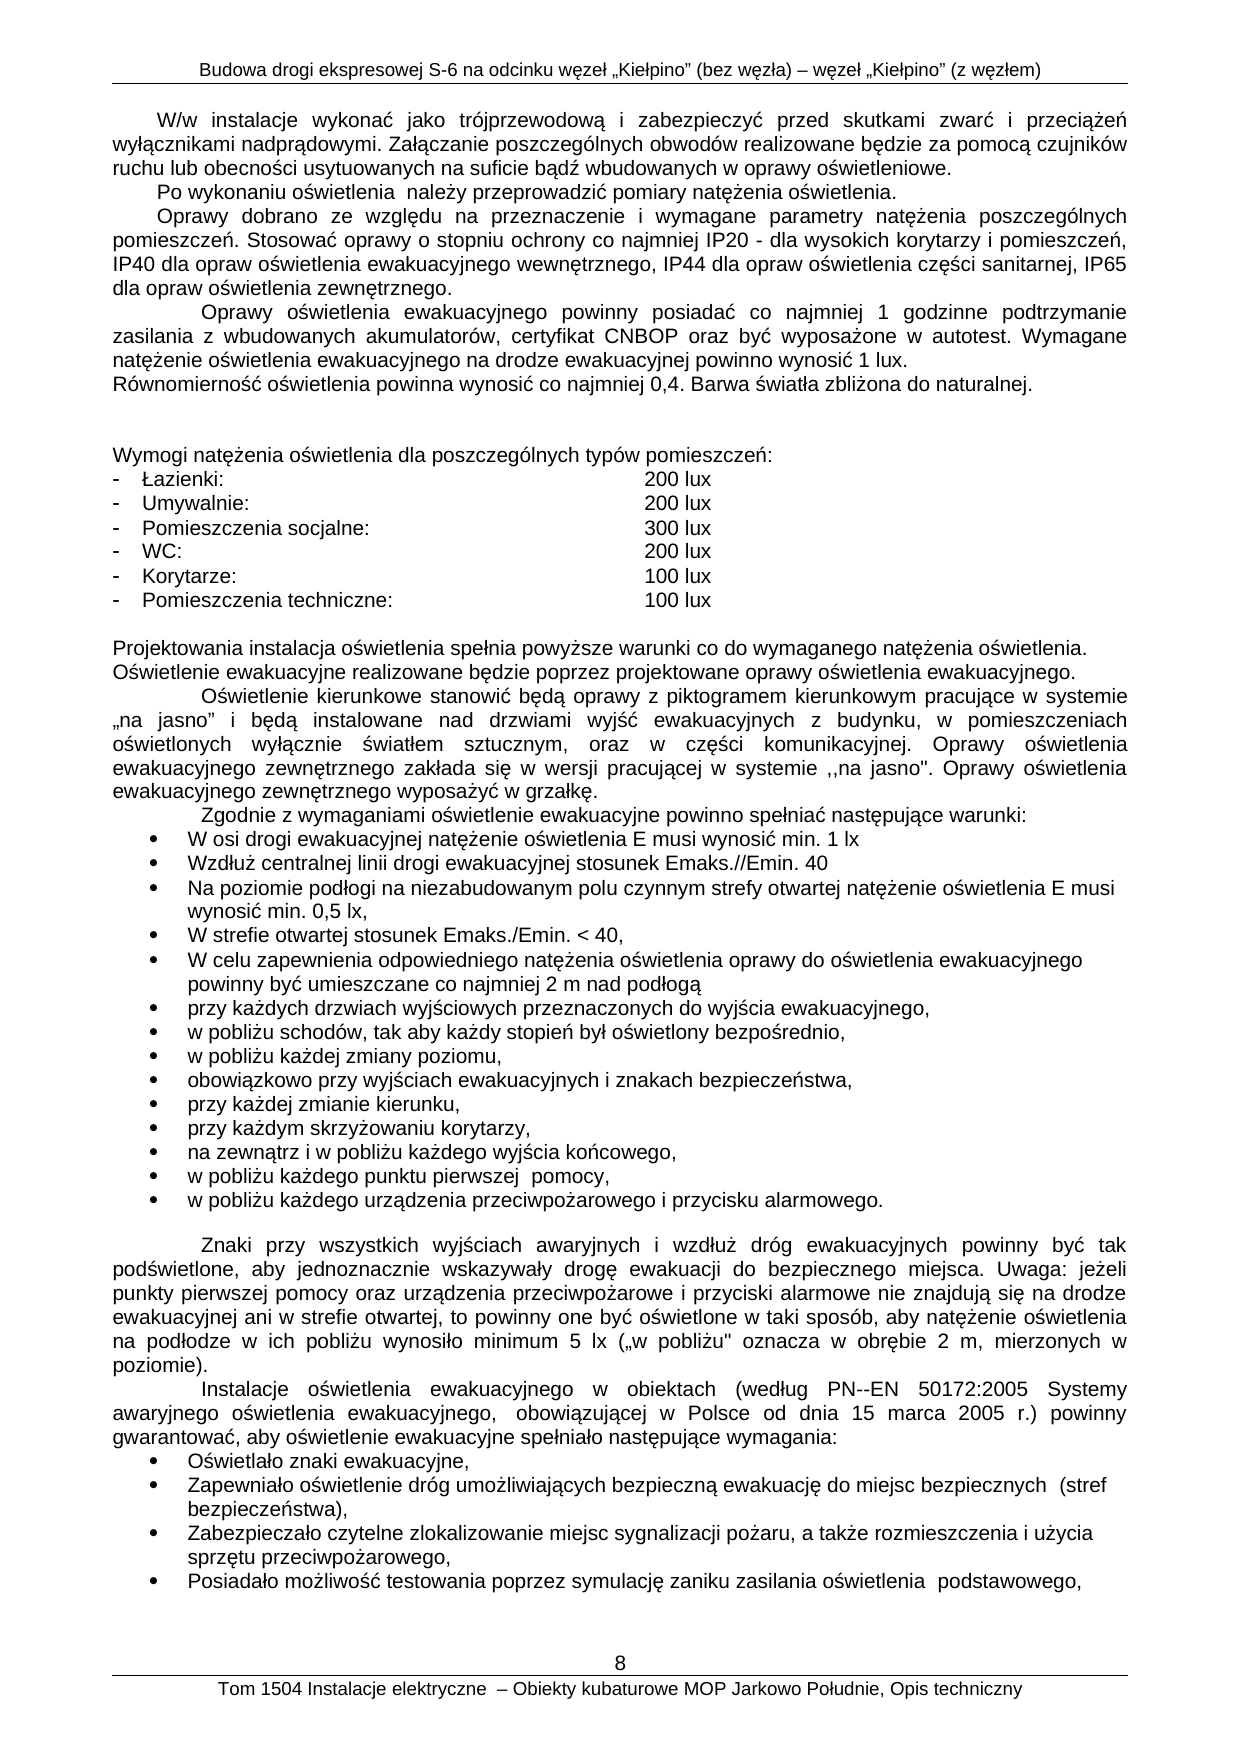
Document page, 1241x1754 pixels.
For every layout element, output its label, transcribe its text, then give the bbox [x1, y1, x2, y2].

list przy każdej zmianie kierunku, [150, 1092, 1128, 1116]
list w pobliżu schodów, tak aby każdy stopień był oświetlony bezpośrednio, [150, 1019, 1128, 1043]
list Zapewniało oświetlenie dróg umożliwiających bezpieczną ewakuację do miejsc bezpiecznych (stref bezpieczeństwa), [150, 1472, 1128, 1521]
list W celu zapewnienia odpowiedniego natężenia oświetlenia oprawy do oświetlenia ewakuacyjnego powinny być umieszczane co najmniej 2 m nad podłogą [150, 947, 1128, 995]
list W osi drogi ewakuacyjnej natężenie oświetlenia E musi wynosić min. 1 lx [150, 827, 1128, 851]
list WC: 200 lux [112, 539, 1128, 563]
list Korytarze: 100 lux [112, 563, 1128, 587]
text W/w instalacje wykonać jako trójprzewodową i zabezpieczyć przed skutkami zwarć i przeciążeń wyłącznikami nadprądowymi. Załączanie poszczególnych obwodów realizowane będzie za pomocą czujników ruchu lub obecności usytuowanych na suficie bądź wbudowanych w oprawy oświetleniowe. [112, 108, 1128, 180]
text Oprawy oświetlenia ewakuacyjnego powinny posiadać co najmniej 1 godzinne podtrzymanie zasilania z wbudowanych akumulatorów, certyfikat CNBOP oraz być wyposażone w autotest. Wymagane natężenie oświetlenia ewakuacyjnego na drodze ewakuacyjnej powinno wynosić 1 lux. [112, 299, 1128, 371]
text Oświetlenie ewakuacyjne realizowane będzie poprzez projektowane oprawy oświetlenia ewakuacyjnego. [112, 659, 1128, 683]
list w pobliżu każdej zmiany poziomu, [150, 1043, 1128, 1068]
list Posiadało możliwość testowania poprzez symulację zaniku zasilania oświetlenia podstawowego, [150, 1568, 1128, 1593]
text Zgodnie z wymaganiami oświetlenie ewakuacyjne powinno spełniać następujące warunki: [112, 803, 1128, 827]
text Równomierność oświetlenia powinna wynosić co najmniej 0,4. Barwa światła zbliżona do naturalnej. [112, 371, 1128, 395]
text Oświetlenie kierunkowe stanowić będą oprawy z piktogramem kierunkowym pracujące w systemie „na jasno” i będą instalowane nad drzwiami wyjść ewakuacyjnych z budynku, w pomieszczeniach oświetlonych wyłącznie światłem sztucznym, oraz w części komunikacyjnej. Oprawy oświetlenia ewakuacyjnego zewnętrznego zakłada się w wersji pracującej w systemie ,,na jasno". Oprawy oświetlenia ewakuacyjnego zewnętrznego wyposażyć w grzałkę. [112, 683, 1128, 803]
text Znaki przy wszystkich wyjściach awaryjnych i wzdłuż dróg ewakuacyjnych powinny być tak podświetlone, aby jednoznacznie wskazywały drogę ewakuacji do bezpiecznego miejsca. Uwaga: jeżeli punkty pierwszej pomocy oraz urządzenia przeciwpożarowe i przyciski alarmowe nie znajdują się na drodze ewakuacyjnej ani w strefie otwartej, to powinny one być oświetlone w taki sposób, aby natężenie oświetlenia na podłodze w ich pobliżu wynosiło minimum 5 lx („w pobliżu" oznacza w obrębie 2 m, mierzonych w poziomie). [112, 1233, 1128, 1377]
text Oprawy dobrano ze względu na przeznaczenie i wymagane parametry natężenia poszczególnych pomieszczeń. Stosować oprawy o stopniu ochrony co najmniej IP20 - dla wysokich korytarzy i pomieszczeń, IP40 dla opraw oświetlenia ewakuacyjnego wewnętrznego, IP44 dla opraw oświetlenia części sanitarnej, IP65 dla opraw oświetlenia zewnętrznego. [112, 204, 1128, 299]
list Na poziomie podłogi na niezabudowanym polu czynnym strefy otwartej natężenie oświetlenia E musi wynosić min. 0,5 lx, [150, 875, 1128, 923]
list na zewnątrz i w pobliżu każdego wyjścia końcowego, [150, 1140, 1128, 1164]
list W strefie otwartej stosunek Emaks./Emin. < 40, [150, 923, 1128, 947]
text Wymogi natężenia oświetlenia dla poszczególnych typów pomieszczeń: [112, 443, 1128, 467]
list obowiązkowo przy wyjściach ewakuacyjnych i znakach bezpieczeństwa, [150, 1068, 1128, 1092]
text Instalacje oświetlenia ewakuacyjnego w obiektach (według PN--EN 50172:2005 Systemy awaryjnego oświetlenia ewakuacyjnego, obowiązującej w Polsce od dnia 15 marca 2005 r.) powinny gwarantować, aby oświetlenie ewakuacyjne spełniało następujące wymagania: [112, 1377, 1128, 1448]
list Pomieszczenia socjalne: 300 lux [112, 515, 1128, 539]
list Łazienki: 200 lux [112, 467, 1128, 491]
list Wzdłuż centralnej linii drogi ewakuacyjnej stosunek Emaks.//Emin. 40 [150, 851, 1128, 875]
list przy każdym skrzyżowaniu korytarzy, [150, 1116, 1128, 1140]
text Po wykonaniu oświetlenia należy przeprowadzić pomiary natężenia oświetlenia. [112, 180, 1128, 204]
list Umywalnie: 200 lux [112, 491, 1128, 515]
list Pomieszczenia techniczne: 100 lux [112, 587, 1128, 612]
list w pobliżu każdego punktu pierwszej pomocy, [150, 1164, 1128, 1188]
list przy każdych drzwiach wyjściowych przeznaczonych do wyjścia ewakuacyjnego, [150, 995, 1128, 1019]
list Oświetlało znaki ewakuacyjne, [150, 1448, 1128, 1472]
list w pobliżu każdego urządzenia przeciwpożarowego i przycisku alarmowego. [150, 1188, 1128, 1212]
text Projektowania instalacja oświetlenia spełnia powyższe warunki co do wymaganego natężenia oświetlenia. [112, 636, 1128, 659]
list Zabezpieczało czytelne zlokalizowanie miejsc sygnalizacji pożaru, a także rozmieszczenia i użycia sprzętu przeciwpożarowego, [150, 1521, 1128, 1568]
